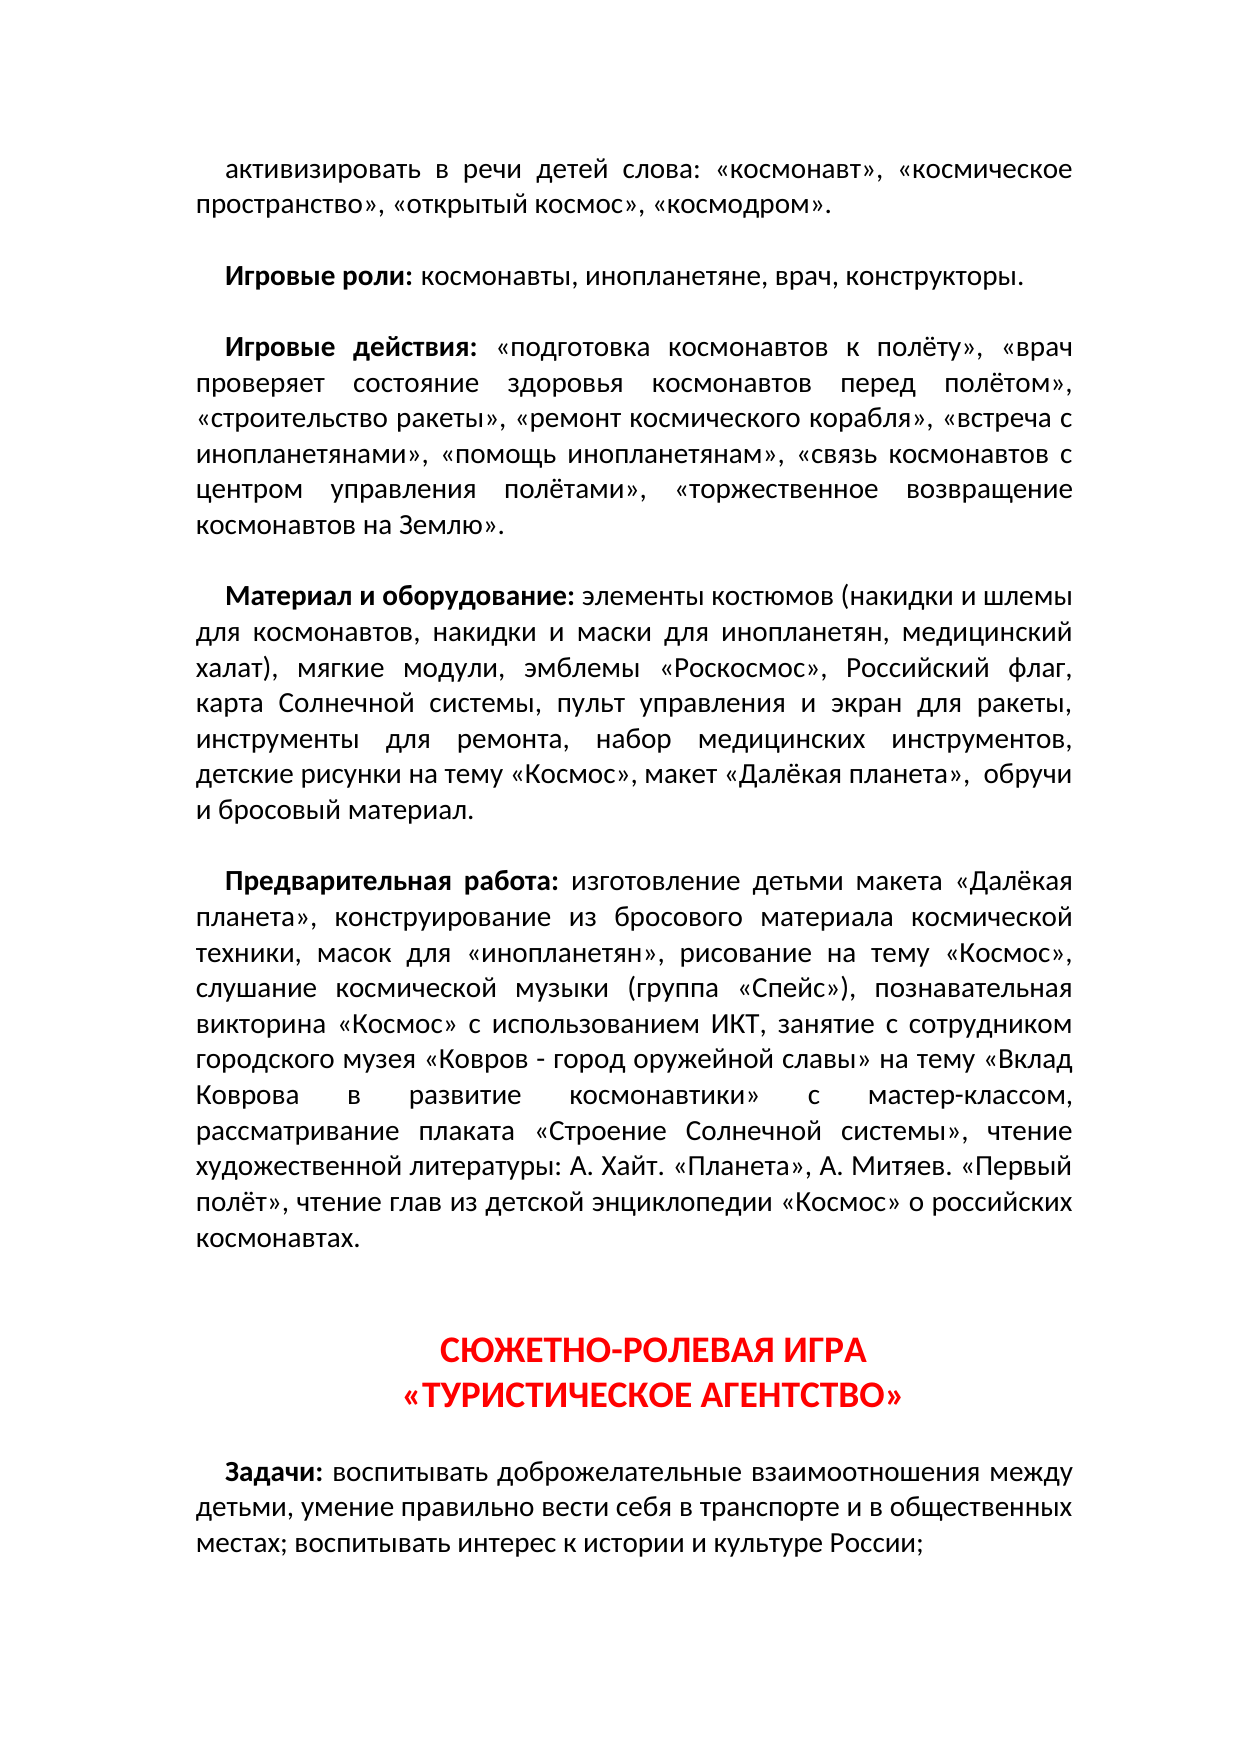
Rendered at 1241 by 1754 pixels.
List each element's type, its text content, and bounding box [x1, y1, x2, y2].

text Предварительная работа: изготовление детьми макета «Далёкая планета», конструирование из бросового материала космической техники, масок для «инопланетян», рисование на тему «Космос», слушание космической музыки (группа «Спейс»), познавательная викторина «Космос» с использованием ИКТ, занятие с сотрудником городского музея «Ковров - город оружейной славы» на тему «Вклад Коврова в развитие космонавтики» с мастер-классом, рассматривание плаката «Строение Солнечной системы», чтение художественной литературы: А. Хайт. «Планета», А. Митяев. «Первый полёт», чтение глав из детской энциклопедии «Космос» о российских космонавтах. [196, 862, 1073, 1254]
text СЮЖЕТНО-РОЛЕВАЯ ИГРА [196, 1326, 1073, 1371]
text Задачи: воспитывать доброжелательные взаимоотношения между детьми, умение правильно вести себя в транспорте и в общественных местах; воспитывать интерес к истории и культуре России; [196, 1453, 1073, 1560]
text «ТУРИСТИЧЕСКОЕ АГЕНТСТВО» [196, 1371, 1073, 1417]
text Игровые роли: космонавты, инопланетяне, врач, конструкторы. [196, 257, 1073, 292]
text Материал и оборудование: элементы костюмов (накидки и шлемы для космонавтов, накидки и маски для инопланетян, медицинский халат), мягкие модули, эмблемы «Роскосмос», Российский флаг, карта Солнечной системы, пульт управления и экран для ракеты, инструменты для ремонта, набор медицинских инструментов, детские рисунки на тему «Космос», макет «Далёкая планета», обручи и бросовый материал. [196, 577, 1073, 827]
text активизировать в речи детей слова: «космонавт», «космическое пространство», «открытый космос», «космодром». [196, 150, 1073, 221]
text Игровые действия: «подготовка космонавтов к полёту», «врач проверяет состояние здоровья космонавтов перед полётом», «строительство ракеты», «ремонт космического корабля», «встреча с инопланетянами», «помощь инопланетянам», «связь космонавтов с центром управления полётами», «торжественное возвращение космонавтов на Землю». [196, 328, 1073, 542]
